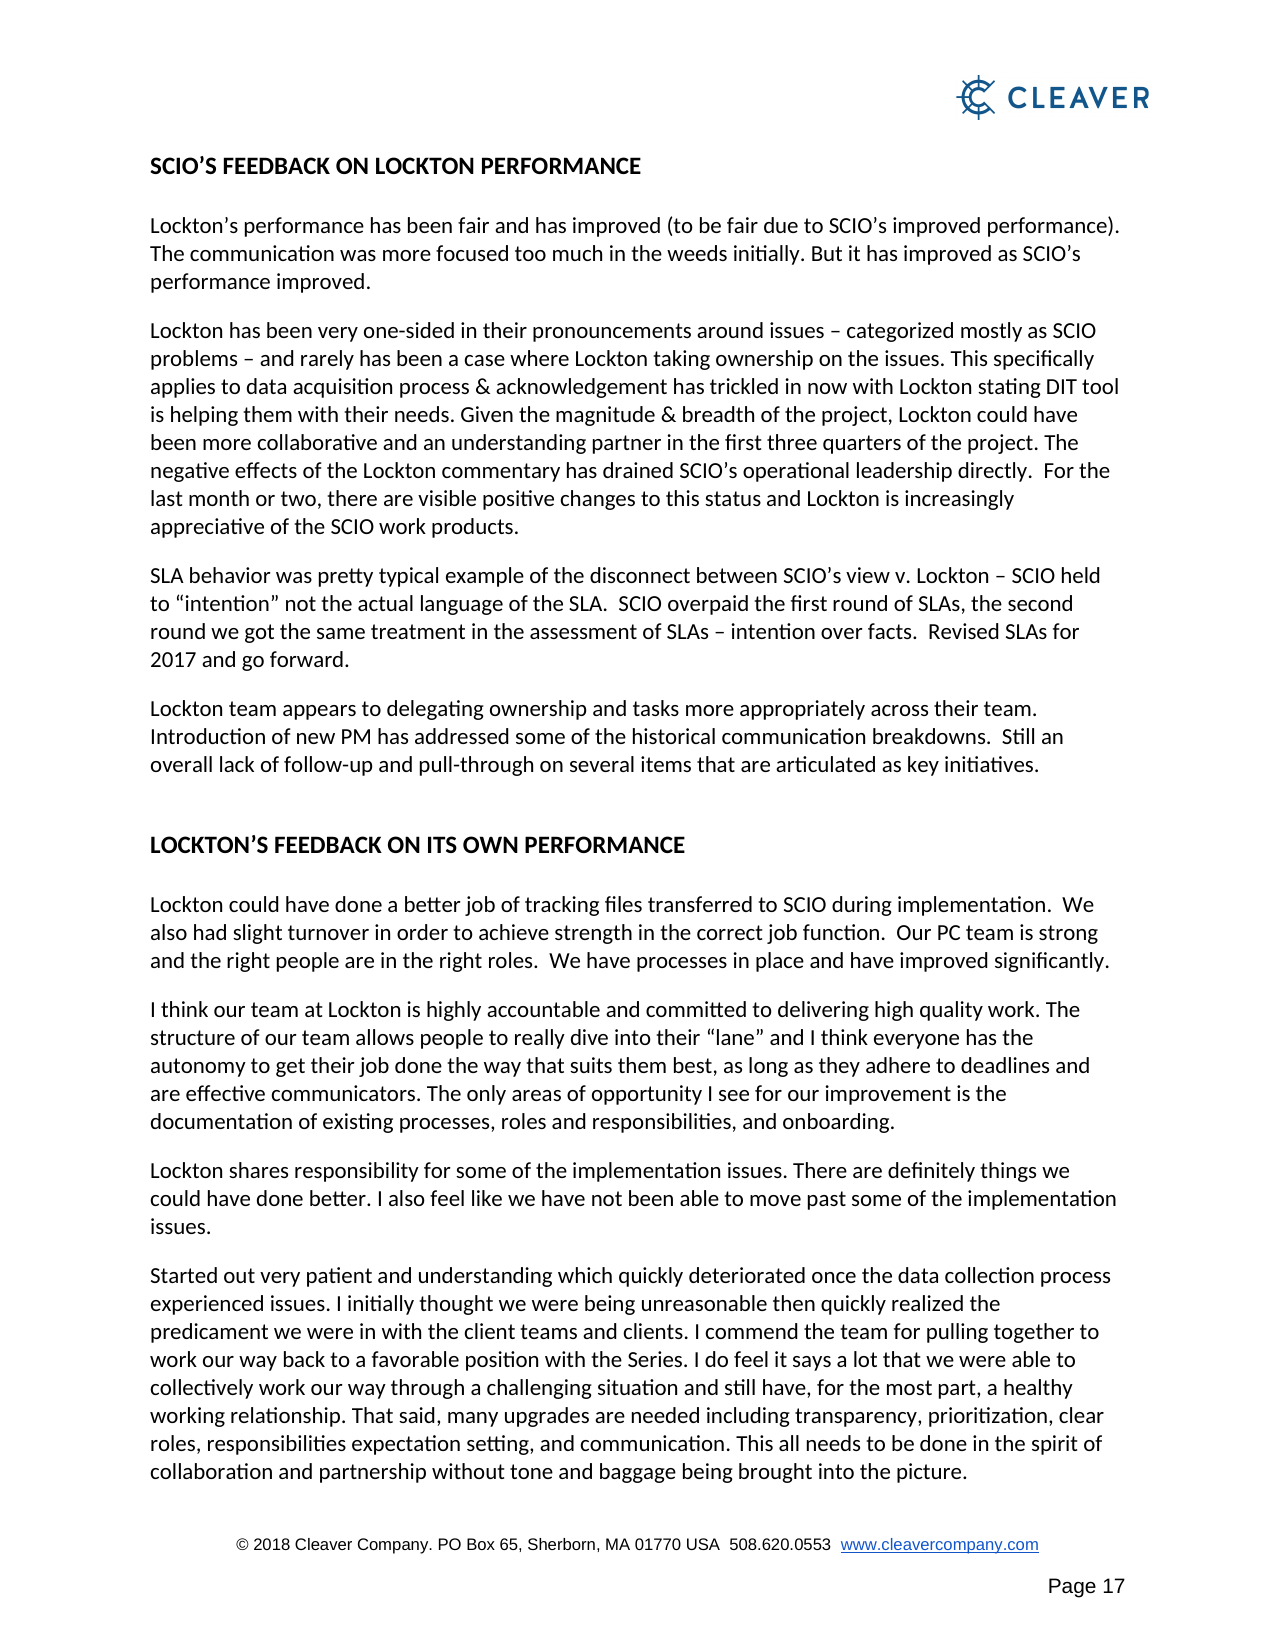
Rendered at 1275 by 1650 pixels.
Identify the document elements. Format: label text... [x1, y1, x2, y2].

text Started out very patient and understanding which quickly deteriorated once the data collection process experienced issues. I initially thought we were being unreasonable then quickly realized the predicament we were in with the client teams and clients. I commend the team for pulling together to work our way back to a favorable position with the Series. I do feel it says a lot that we were able to collectively work our way through a challenging situation and still have, for the most part, a healthy working relationship. That said, many upgrades are needed including transparency, prioritization, clear roles, responsibilities expectation setting, and communication. This all needs to be done in the spirit of collaboration and partnership without tone and baggage being brought into the picture. [150, 1261, 1125, 1485]
text Lockton’s performance has been fair and has improved (to be fair due to SCIO’s improved performance). The communication was more focused too much in the weeds initially. But it has improved as SCIO’s performance improved. [150, 211, 1125, 295]
text LOCKTON’S FEEDBACK ON ITS OWN PERFORMANCE [150, 829, 1125, 860]
picture [956, 75, 1149, 120]
text Lockton team appears to delegating ownership and tasks more appropriately across their team. Introduction of new PM has addressed some of the historical communication breakdowns. Still an overall lack of follow-up and pull-through on several items that are articulated as key initiatives. [150, 694, 1125, 778]
text Lockton could have done a better job of tracking files transferred to SCIO during implementation. We also had slight turnover in order to achieve strength in the correct job function. Our PC team is strong and the right people are in the right roles. We have processes in place and have improved significantly. [150, 890, 1125, 974]
text SLA behavior was pretty typical example of the disconnect between SCIO’s view v. Lockton – SCIO held to “intention” not the actual language of the SLA. SCIO overpaid the first round of SLAs, the second round we got the same treatment in the assessment of SLAs – intention over facts. Revised SLAs for 2017 and go forward. [150, 561, 1125, 673]
text Lockton has been very one-sided in their pronouncements around issues – categorized mostly as SCIO problems – and rarely has been a case where Lockton taking ownership on the issues. This specifically applies to data acquisition process & acknowledgement has trickled in now with Lockton stating DIT tool is helping them with their needs. Given the magnitude & breadth of the project, Lockton could have been more collaborative and an understanding partner in the first three quarters of the project. The negative effects of the Lockton commentary has drained SCIO’s operational leadership directly. For the last month or two, there are visible positive changes to this status and Lockton is increasingly appreciative of the SCIO work products. [150, 316, 1125, 540]
text I think our team at Lockton is highly accountable and committed to delivering high quality work. The structure of our team allows people to really dive into their “lane” and I think everyone has the autonomy to get their job done the way that suits them best, as long as they adhere to deadlines and are effective communicators. The only areas of opportunity I see for our improvement is the documentation of existing processes, roles and responsibilities, and onboarding. [150, 995, 1125, 1135]
text SCIO’S FEEDBACK ON LOCKTON PERFORMANCE [150, 150, 1125, 181]
text Lockton shares responsibility for some of the implementation issues. There are definitely things we could have done better. I also feel like we have not been able to move past some of the implementation issues. [150, 1156, 1125, 1240]
